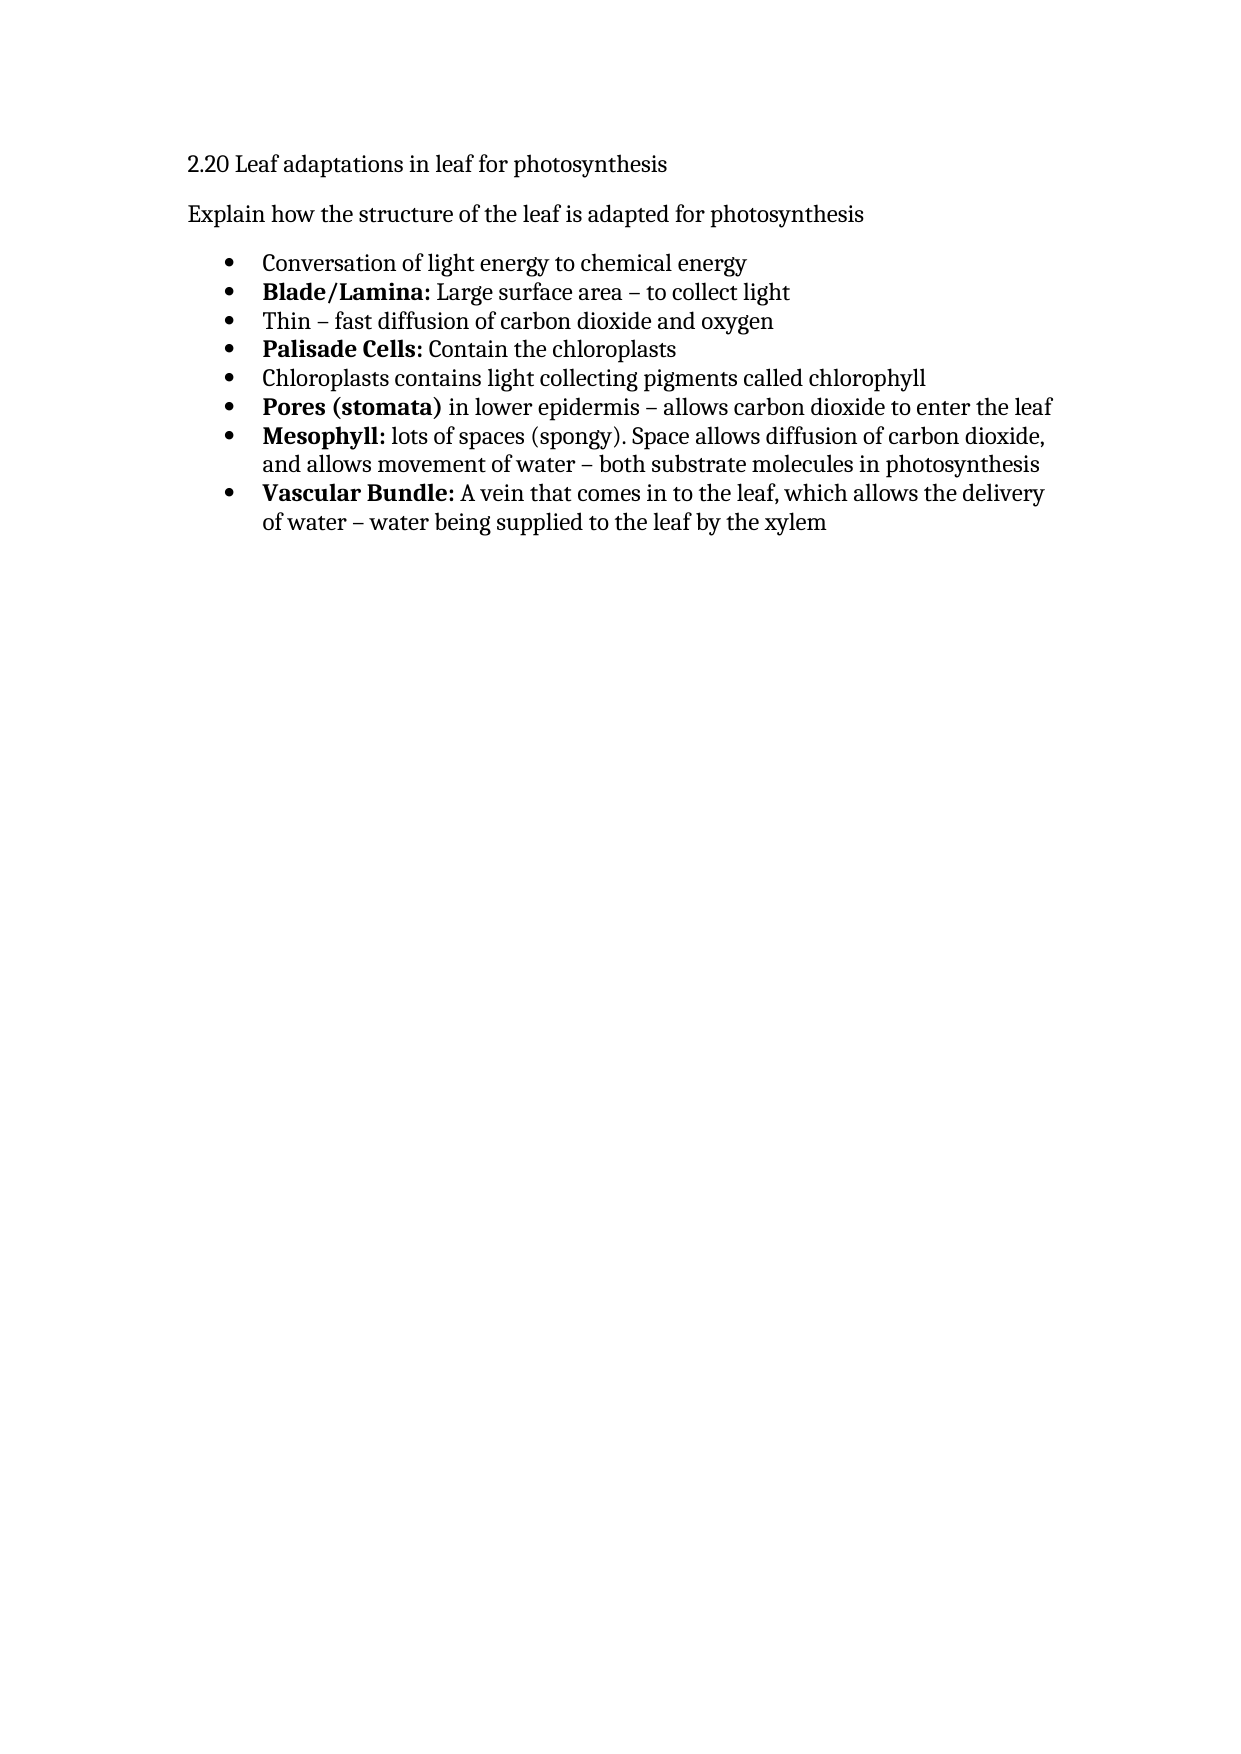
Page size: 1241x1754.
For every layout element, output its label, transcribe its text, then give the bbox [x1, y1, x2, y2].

list Thin – fast diffusion of carbon dioxide and oxygen [225, 307, 1053, 335]
text Explain how the structure of the leaf is adapted for photosynthesis [187, 199, 1053, 228]
list Palisade Cells: Contain the chloroplasts [225, 335, 1053, 364]
list Blade/Lamina: Large surface area – to collect light [225, 278, 1053, 307]
text 2.20 Leaf adaptations in leaf for photosynthesis [187, 150, 1053, 179]
list Mesophyll: lots of spaces (spongy). Space allows diffusion of carbon dioxide, and allows movement of water – both substrate molecules in photosynthesis [225, 422, 1053, 479]
list Vascular Bundle: A vein that comes in to the leaf, which allows the delivery of water – water being supplied to the leaf by the xylem [225, 479, 1053, 537]
list Chloroplasts contains light collecting pigments called chlorophyll [225, 364, 1053, 393]
list Conversation of light energy to chemical energy [225, 249, 1053, 278]
list Pores (stomata) in lower epidermis – allows carbon dioxide to enter the leaf [225, 393, 1053, 422]
